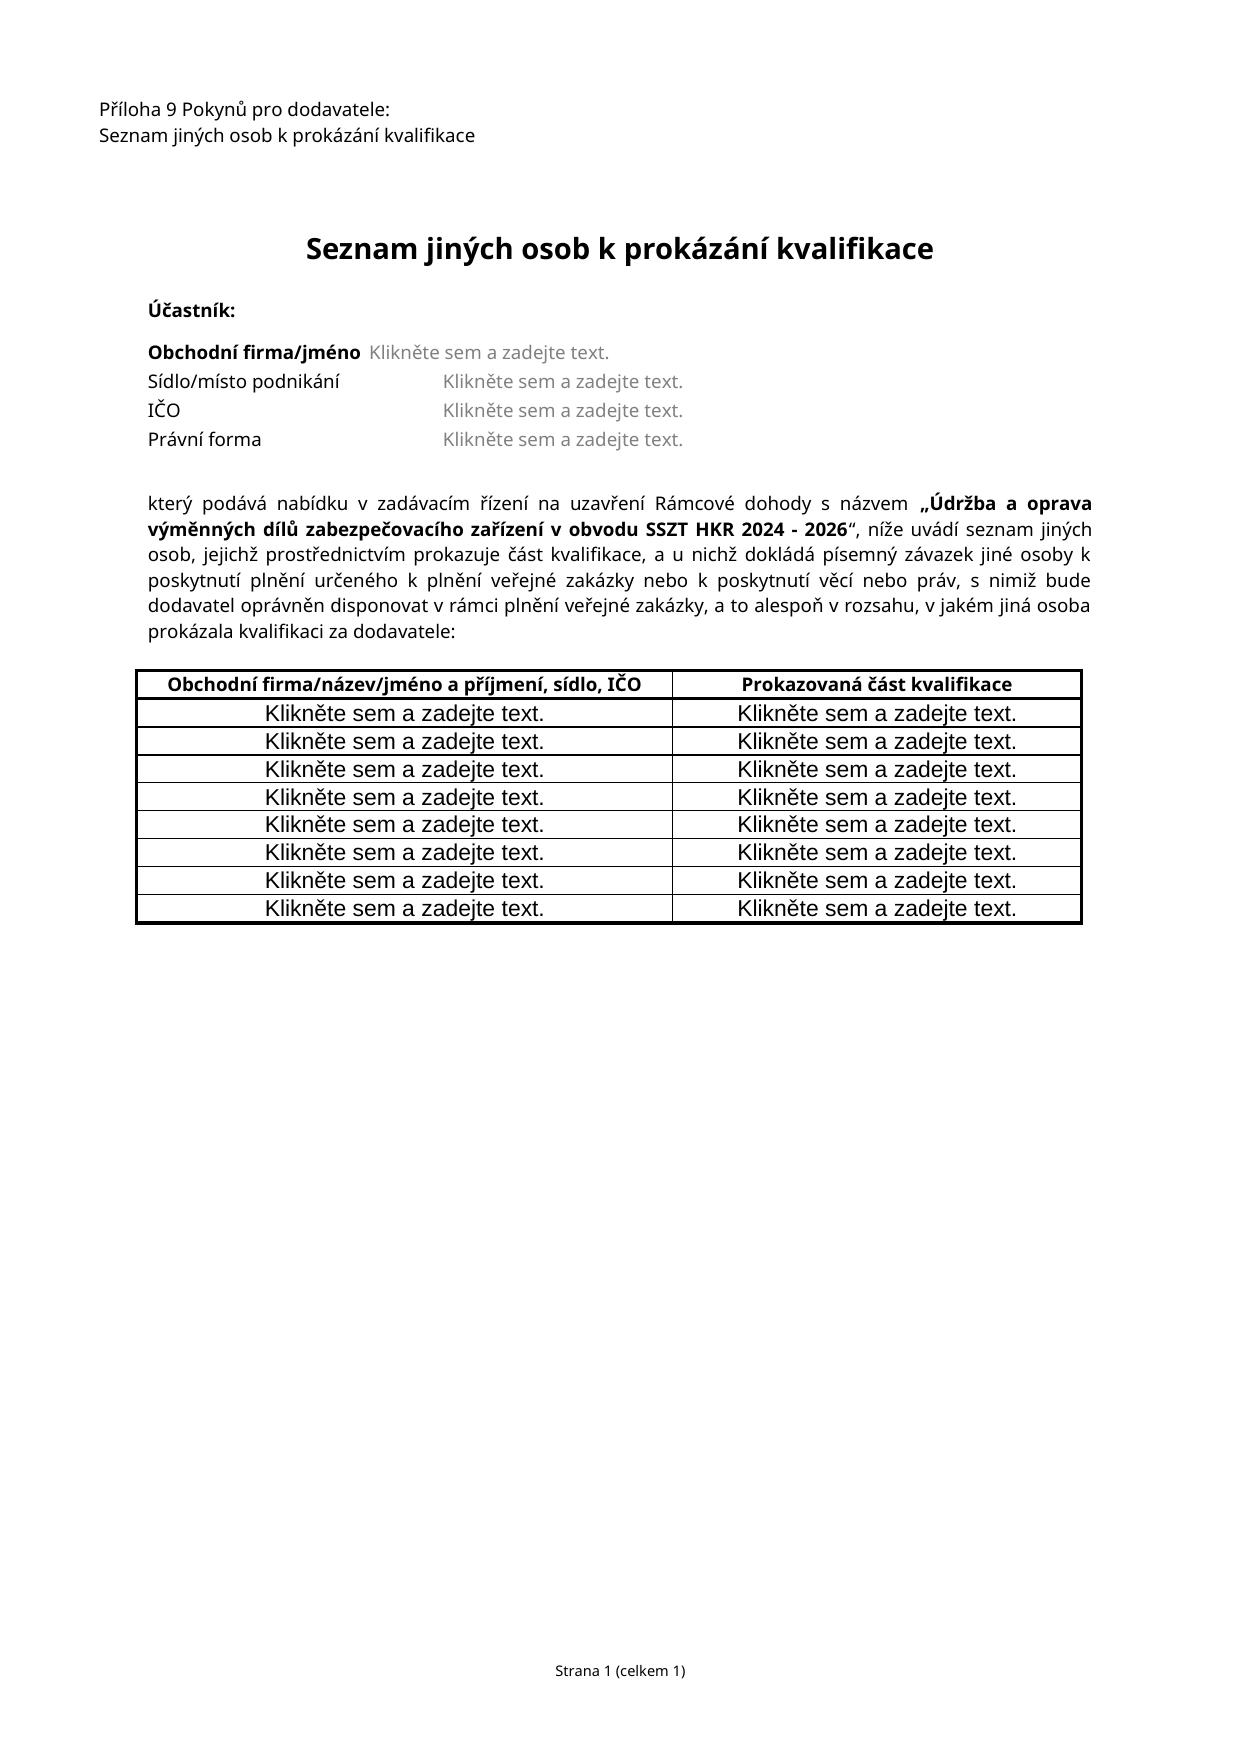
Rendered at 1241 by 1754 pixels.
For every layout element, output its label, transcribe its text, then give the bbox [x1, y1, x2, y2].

text Právní forma [148, 423, 1093, 452]
text Sídlo/místo podnikání [148, 365, 1093, 394]
text IČO [148, 394, 1093, 423]
text Účastník: [148, 293, 1093, 324]
text který podává nabídku v zadávacím řízení na uzavření Rámcové dohody s názvem „Údržba a oprava výměnných dílů zabezpečovacího zařízení v obvodu SSZT HKR 2024 - 2026“, níže uvádí seznam jiných osob, jejichž prostřednictvím prokazuje část kvalifikace, a u nichž dokládá písemný závazek jiné osoby k poskytnutí plnění určeného k plnění veřejné zakázky nebo k poskytnutí věcí nebo práv, s nimiž bude dodavatel oprávněn disponovat v rámci plnění veřejné zakázky, a to alespoň v rozsahu, v jakém jiná osoba prokázala kvalifikaci za dodavatele: [148, 490, 1093, 643]
title Seznam jiných osob k prokázání kvalifikace [148, 228, 1093, 268]
text Obchodní firma/jméno [148, 336, 1093, 365]
table_header Obchodní firma/název/jméno a příjmení, sídlo, IČO [138, 672, 672, 697]
table_header Prokazovaná část kvalifikace [673, 672, 1080, 697]
